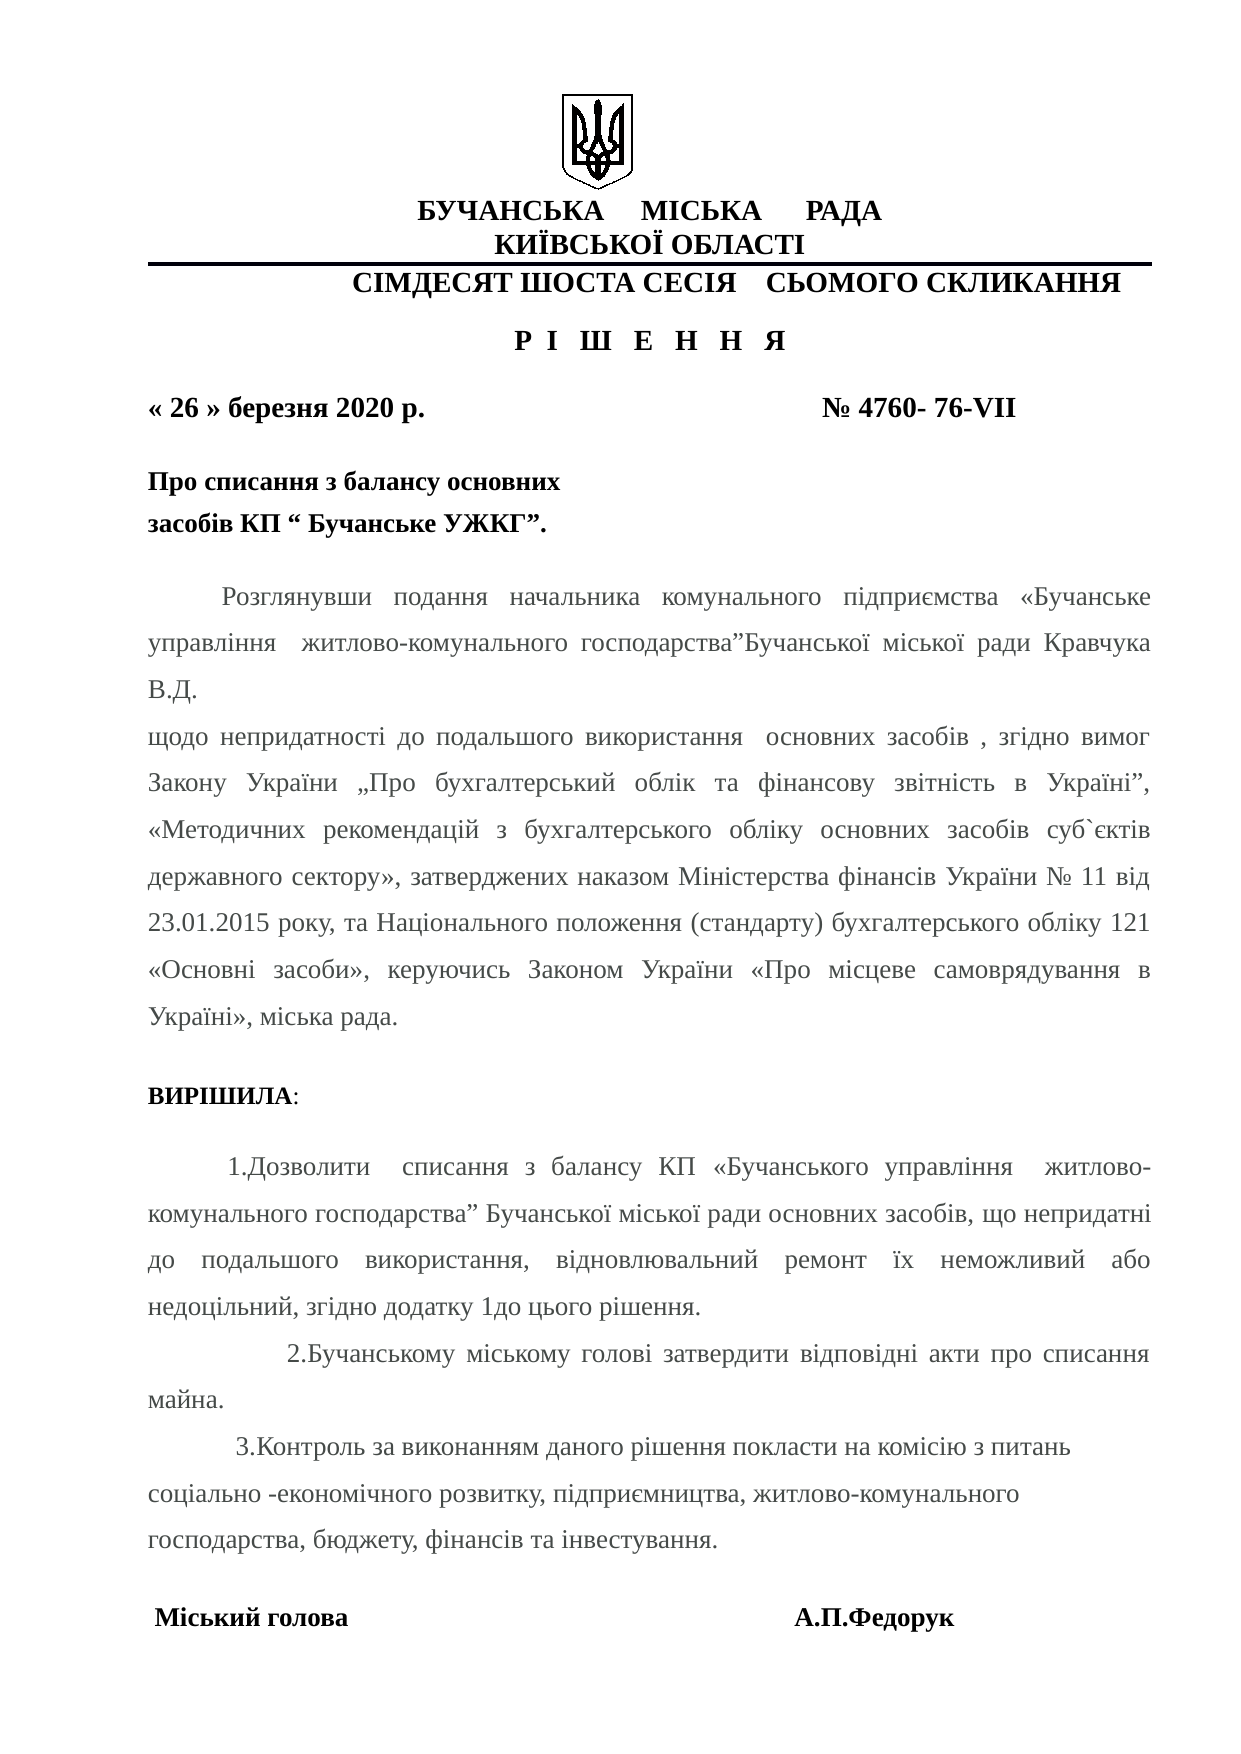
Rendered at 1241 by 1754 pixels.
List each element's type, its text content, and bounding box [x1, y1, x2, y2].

text щодо непридатності до подальшого використання основних засобів , згідно вимог Закону України „Про бухгалтерський облік та фінансову звітність в Україні”, «Методичних рекомендацій з бухгалтерського обліку основних засобів суб`єктів державного сектору», затверджених наказом Міністерства фінансів України № 11 від 23.01.2015 року, та Національного положення (стандарту) бухгалтерського обліку 121 «Основні засоби», керуючись Законом України «Про місцеве самоврядування в Україні», міська рада. [148, 719, 1152, 1031]
text засобів КП “ Бучанське УЖКГ”. [148, 507, 1149, 538]
subtitle Р І Ш Е Н Н Я [148, 323, 1152, 357]
text СІМДЕСЯТ ШОСТА СЕСІЯ СЬОМОГО СКЛИКАННЯ [148, 266, 1152, 299]
text 2.Бучанському міському голові затвердити відповідні акти про списання майна. [148, 1337, 1152, 1414]
text 1.Дозволити списання з балансу КП «Бучанського управління житлово-комунального господарства” Бучанської міської ради основних засобів, що непридатні до подальшого використання, відновлювальний ремонт їх неможливий або недоцільний, згідно додатку 1до цього рішення. [148, 1150, 1152, 1321]
subtitle КИЇВСЬКОЇ ОБЛАСТІ [148, 227, 1152, 262]
text Розглянувши подання начальника комунального підприємства «Бучанське управління житлово-комунального господарства”Бучанської міської ради Кравчука В.Д. [148, 579, 1152, 704]
text Про списання з балансу основних [148, 465, 1149, 496]
text 3.Контроль за виконанням даного рішення покласти на комісію з питань соціально -економічного розвитку, підприємництва, житлово-комунального господарства, бюджету, фінансів та інвестування. [148, 1430, 1152, 1554]
text Міський голова А.П.Федорук [148, 1601, 1152, 1632]
text ВИРІШИЛА: [148, 1081, 1152, 1144]
text БУЧАНСЬКА МІСЬКА РАДА [148, 193, 1152, 227]
subtitle « 26 » березня 2020 р. № 4760- 76-VІІ [148, 390, 1152, 424]
